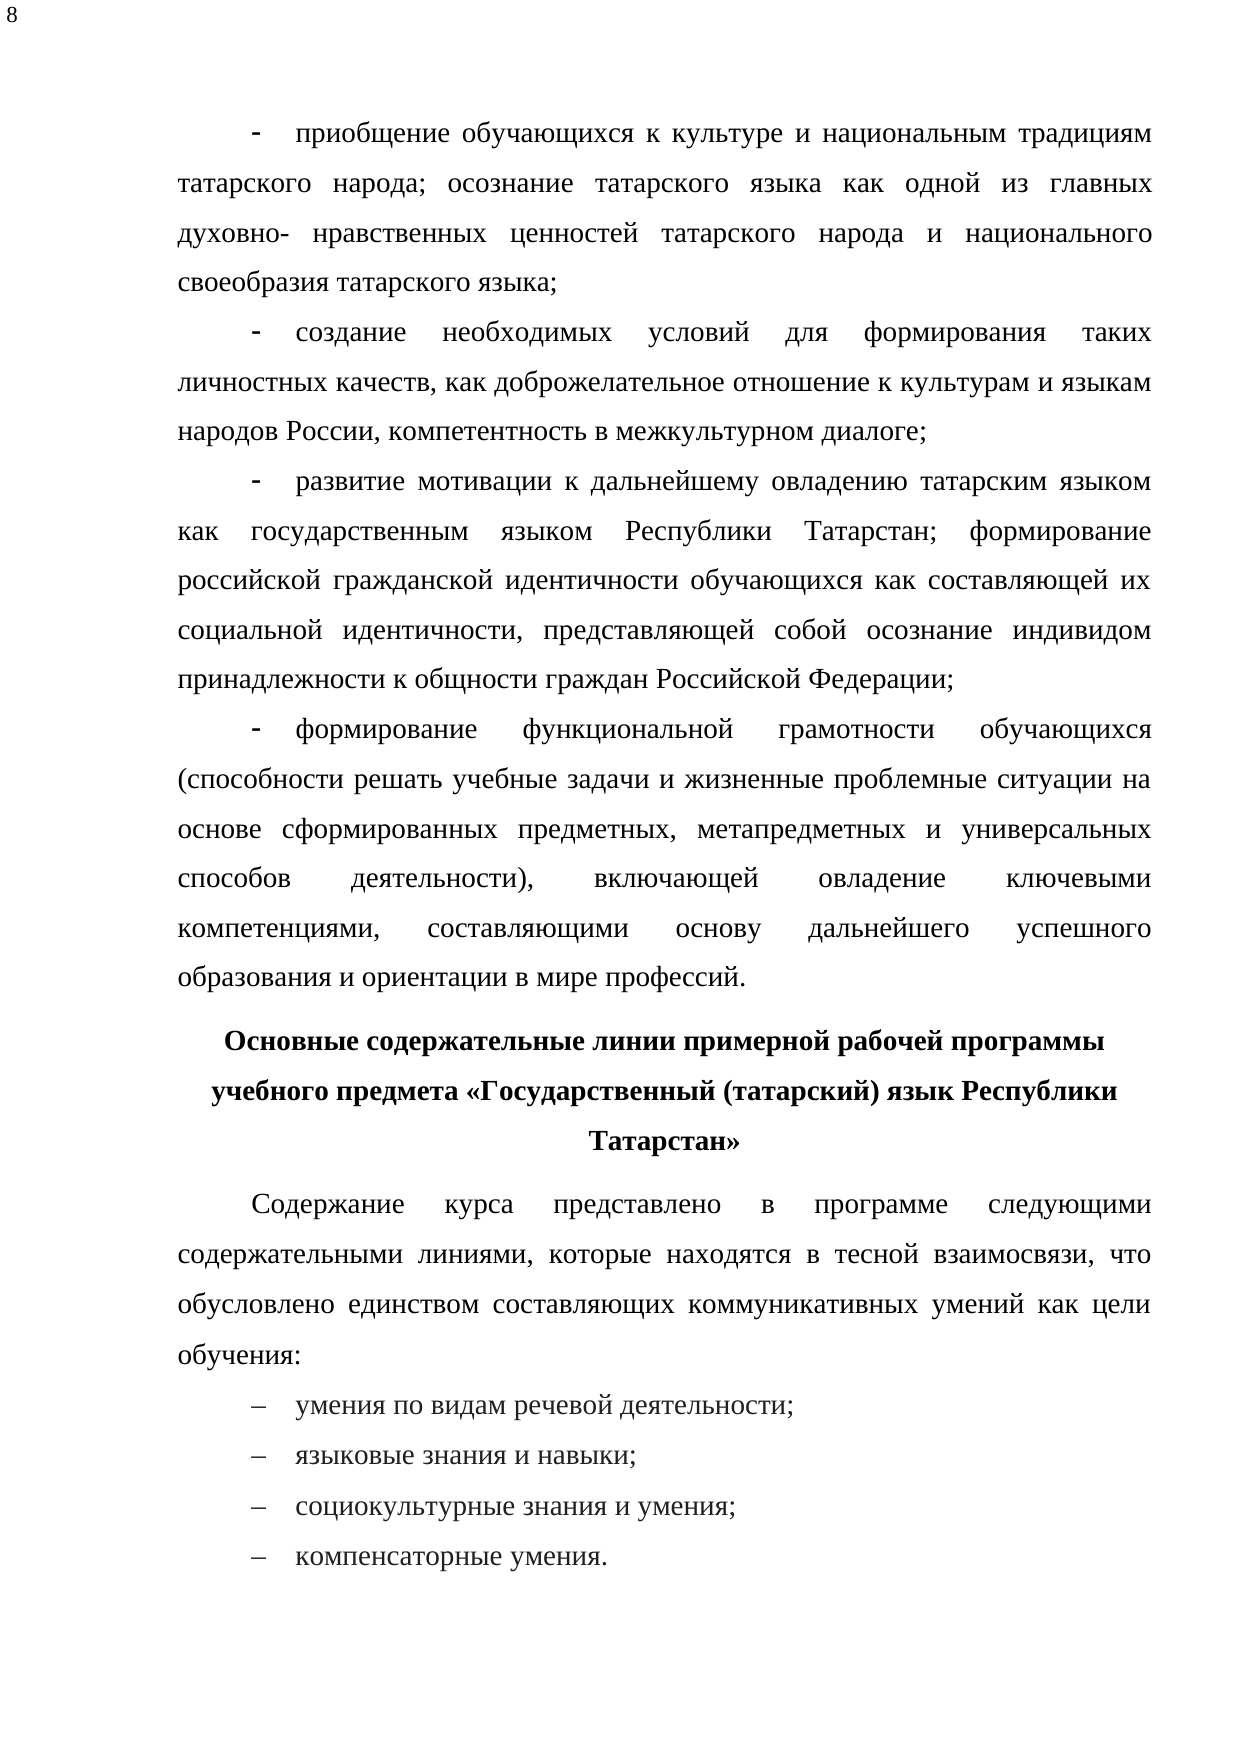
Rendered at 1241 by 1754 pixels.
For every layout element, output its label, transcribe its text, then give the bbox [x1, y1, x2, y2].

list компенсаторные умения. [251, 1538, 1163, 1572]
list развитие мотивации к дальнейшему овладению татарским языком как государственным языком Республики Татарстан; формирование российской гражданской идентичности обучающихся как составляющей их социальной идентичности, представляющей собой осознание индивидом принадлежности к общности граждан Российской Федерации; [177, 463, 1152, 695]
list формирование функциональной грамотности обучающихся (способности решать учебные задачи и жизненные проблемные ситуации на основе сформированных предметных, метапредметных и универсальных способов деятельности), включающей овладение ключевыми компетенциями, составляющими основу дальнейшего успешного образования и ориентации в мире профессий. [177, 711, 1152, 993]
list приобщение обучающихся к культуре и национальным традициям татарского народа; осознание татарского языка как одной из главных духовно- нравственных ценностей татарского народа и национального своеобразия татарского языка; [177, 116, 1153, 298]
text Содержание курса представлено в программе следующими содержательными линиями, которые находятся в тесной взаимосвязи, что обусловлено единством составляющих коммуникативных умений как цели обучения: [177, 1186, 1152, 1370]
list языковые знания и навыки; [251, 1437, 1163, 1471]
list создание необходимых условий для формирования таких личностных качеств, как доброжелательное отношение к культурам и языкам народов России, компетентность в межкультурном диалоге; [177, 314, 1152, 446]
subtitle Основные содержательные линии примерной рабочей программы учебного предмета «Государственный (татарский) язык Республики Татарстан» [211, 1023, 1118, 1157]
list социокультурные знания и умения; [251, 1488, 1163, 1521]
list умения по видам речевой деятельности; [251, 1387, 1163, 1421]
